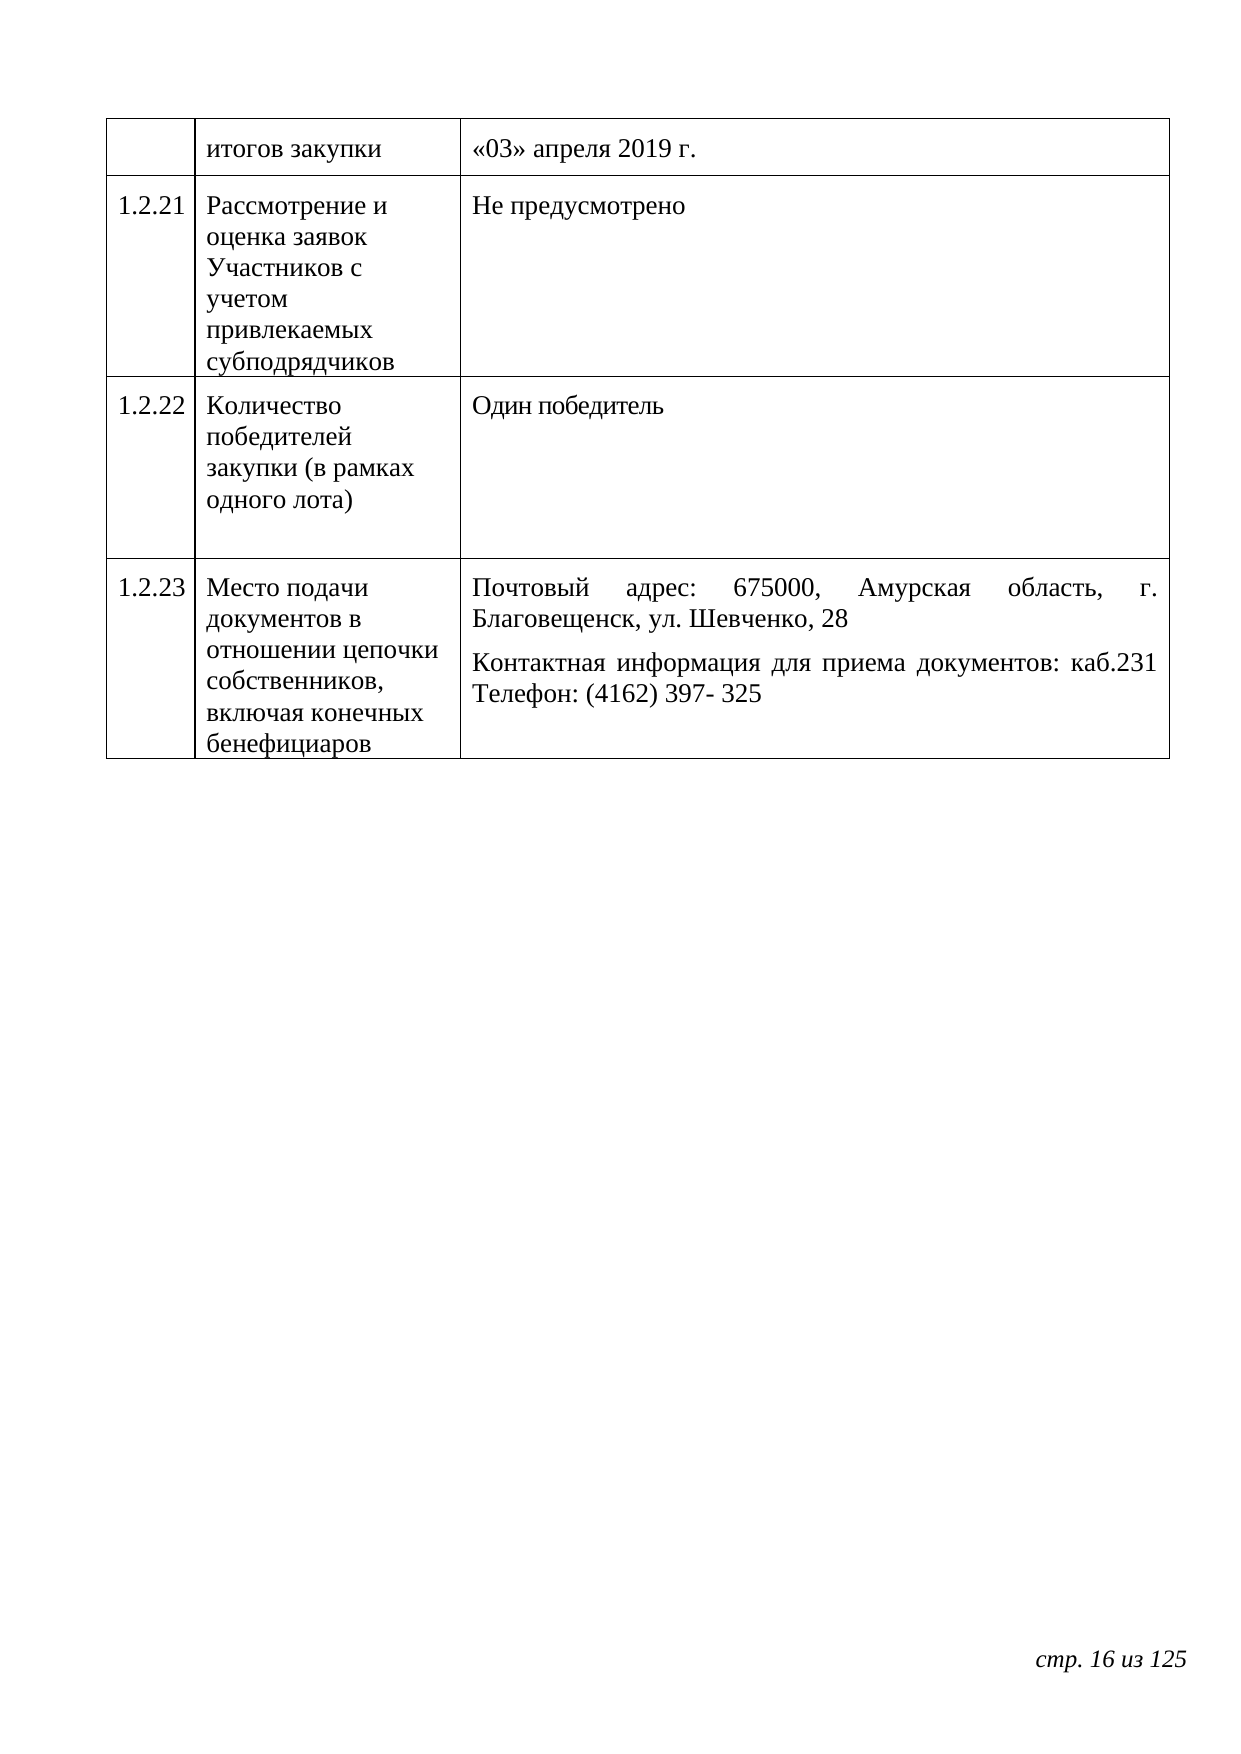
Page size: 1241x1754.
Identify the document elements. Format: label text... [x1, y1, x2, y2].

table_cell Не предусмотрено [461, 176, 1169, 376]
table_cell Рассмотрение и оценка заявок Участников с учетом привлекаемых субподрядчиков [196, 176, 460, 376]
table_cell Один победитель [461, 377, 1169, 557]
table_cell [107, 377, 194, 557]
table_cell [107, 559, 194, 758]
table_cell Почтовый адрес: 675000, Амурская область, г. Благовещенск, ул. Шевченко, 28 Контактная информация для приема документов: каб.231 Телефон: (4162) 397- 325 [461, 559, 1169, 758]
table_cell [461, 119, 1169, 175]
table_cell [107, 176, 194, 376]
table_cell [196, 119, 460, 175]
table_cell [107, 119, 194, 175]
table_cell Место подачи документов в отношении цепочки собственников, включая конечных бенефициаров [196, 559, 460, 758]
table_cell Количество победителей закупки (в рамках одного лота) [196, 377, 460, 557]
